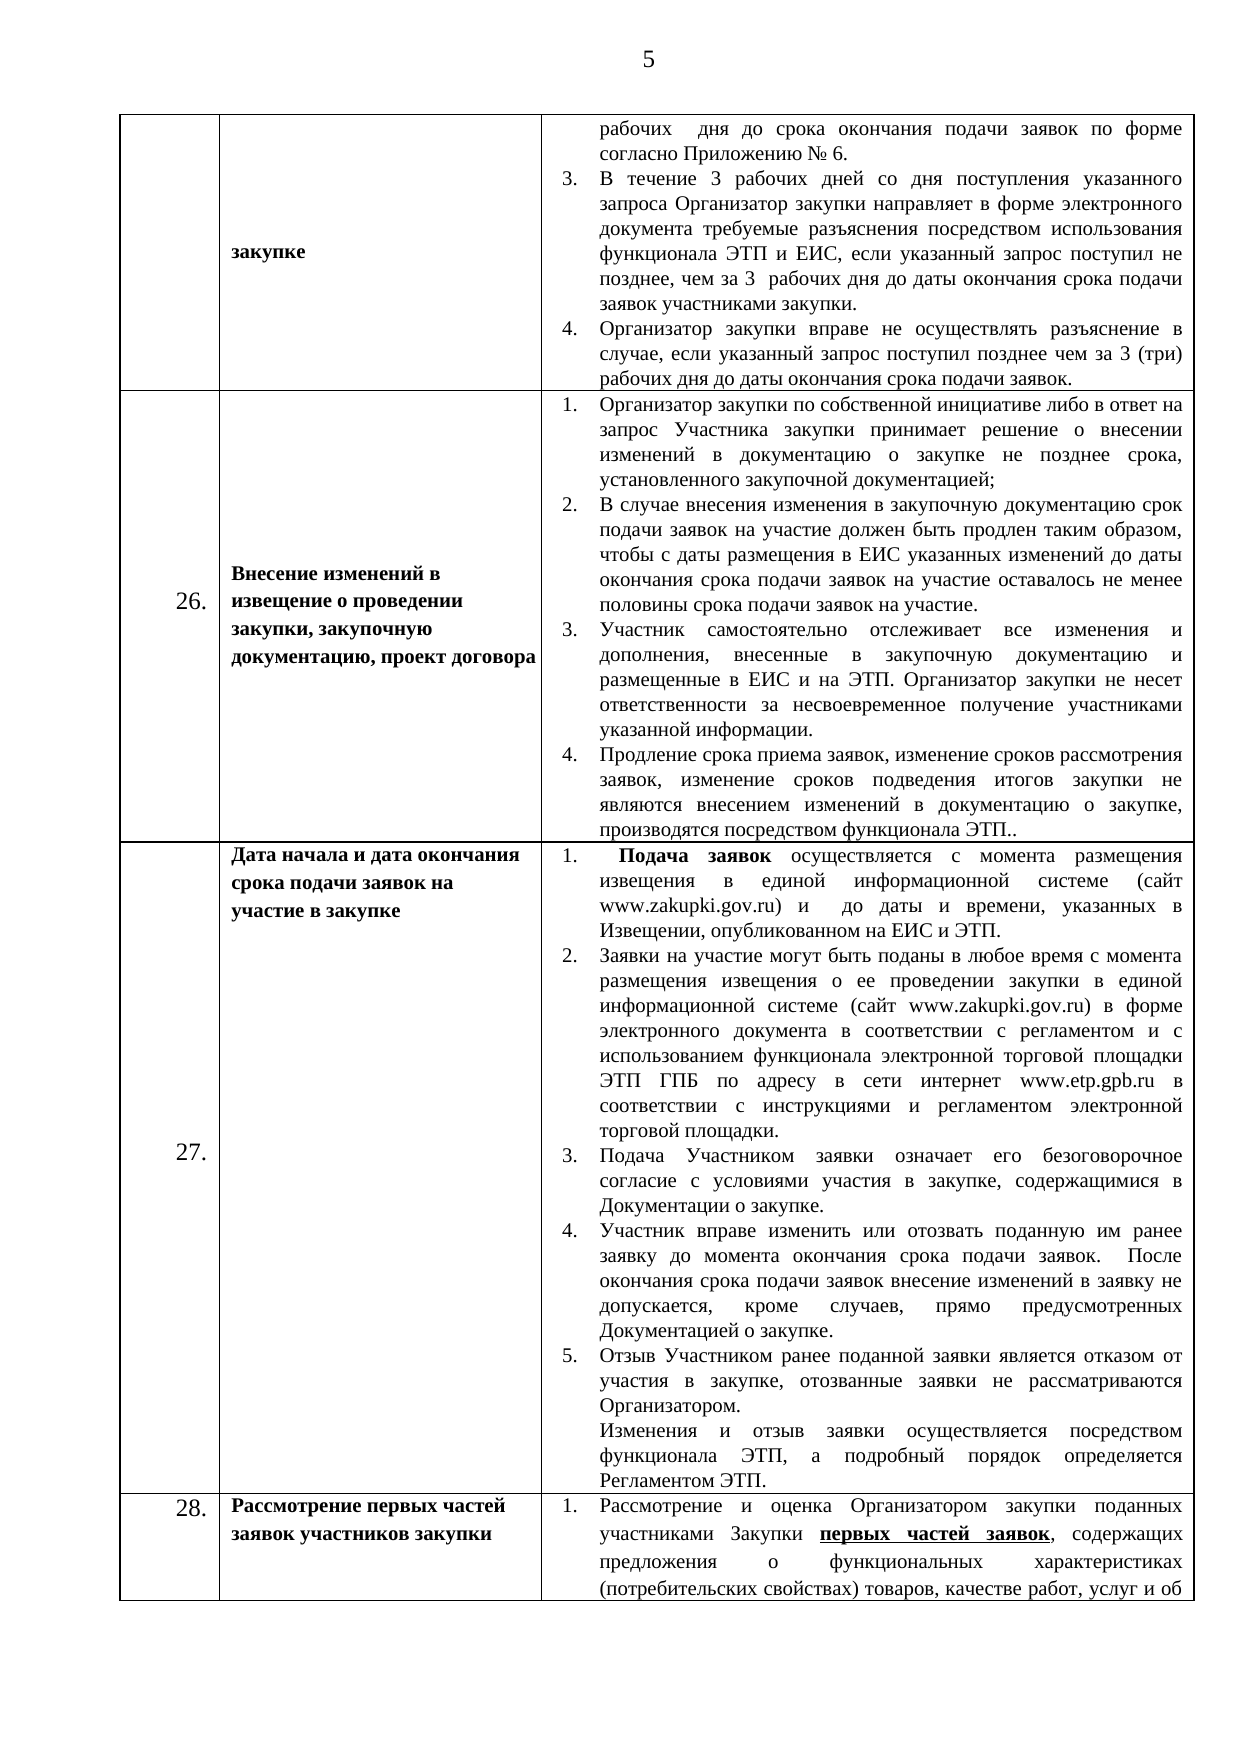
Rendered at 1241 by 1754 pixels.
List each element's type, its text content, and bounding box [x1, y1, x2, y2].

table_cell [121, 843, 219, 1492]
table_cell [220, 1494, 541, 1600]
table_cell Подача заявок осуществляется с момента размещения извещения в единой информационной системе (сайт www.zakupki.gov.ru) и до даты и времени, указанных в Извещении, опубликованном на ЕИС и ЭТП. Заявки на участие могут быть поданы в любое время с момента размещения извещения о ее проведении закупки в единой информационной системе (сайт www.zakupki.gov.ru) в форме электронного документа в соответствии с регламентом и с использованием функционала электронной торговой площадки ЭТП ГПБ по адресу в сети интернет www.etp.gpb.ru в соответствии с инструкциями и регламентом электронной торговой площадки. Подача Участником заявки означает его безоговорочное согласие с условиями участия в закупке, содержащимися в Документации о закупке. Участник вправе изменить или отозвать поданную им ранее заявку до момента окончания срока подачи заявок. После окончания срока подачи заявок внесение изменений в заявку не допускается, кроме случаев, прямо предусмотренных Документацией о закупке. Отзыв Участником ранее поданной заявки является отказом от участия в закупке, отозванные заявки не рассматриваются Организатором. Изменения и отзыв заявки осуществляется посредством функционала ЭТП, а подробный порядок определяется Регламентом ЭТП. [542, 843, 1193, 1492]
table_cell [542, 115, 1193, 390]
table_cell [220, 115, 541, 390]
table_cell Дата начала и дата окончания срока подачи заявок на участие в закупке [220, 843, 541, 1492]
table_cell [121, 1494, 219, 1600]
table_cell Внесение изменений в извещение о проведении закупки, закупочную документацию, проект договора [220, 391, 541, 841]
table_cell Организатор закупки по собственной инициативе либо в ответ на запрос Участника закупки принимает решение о внесении изменений в документацию о закупке не позднее срока, установленного закупочной документацией; В случае внесения изменения в закупочную документацию срок подачи заявок на участие должен быть продлен таким образом, чтобы с даты размещения в ЕИС указанных изменений до даты окончания срока подачи заявок на участие оставалось не менее половины срока подачи заявок на участие. Участник самостоятельно отслеживает все изменения и дополнения, внесенные в закупочную документацию и размещенные в ЕИС и на ЭТП. Организатор закупки не несет ответственности за несвоевременное получение участниками указанной информации. Продление срока приема заявок, изменение сроков рассмотрения заявок, изменение сроков подведения итогов закупки не являются внесением изменений в документацию о закупке, производятся посредством функционала ЭТП.. [542, 391, 1193, 841]
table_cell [542, 1494, 1193, 1600]
table_cell [121, 115, 219, 390]
table_cell [121, 391, 219, 841]
